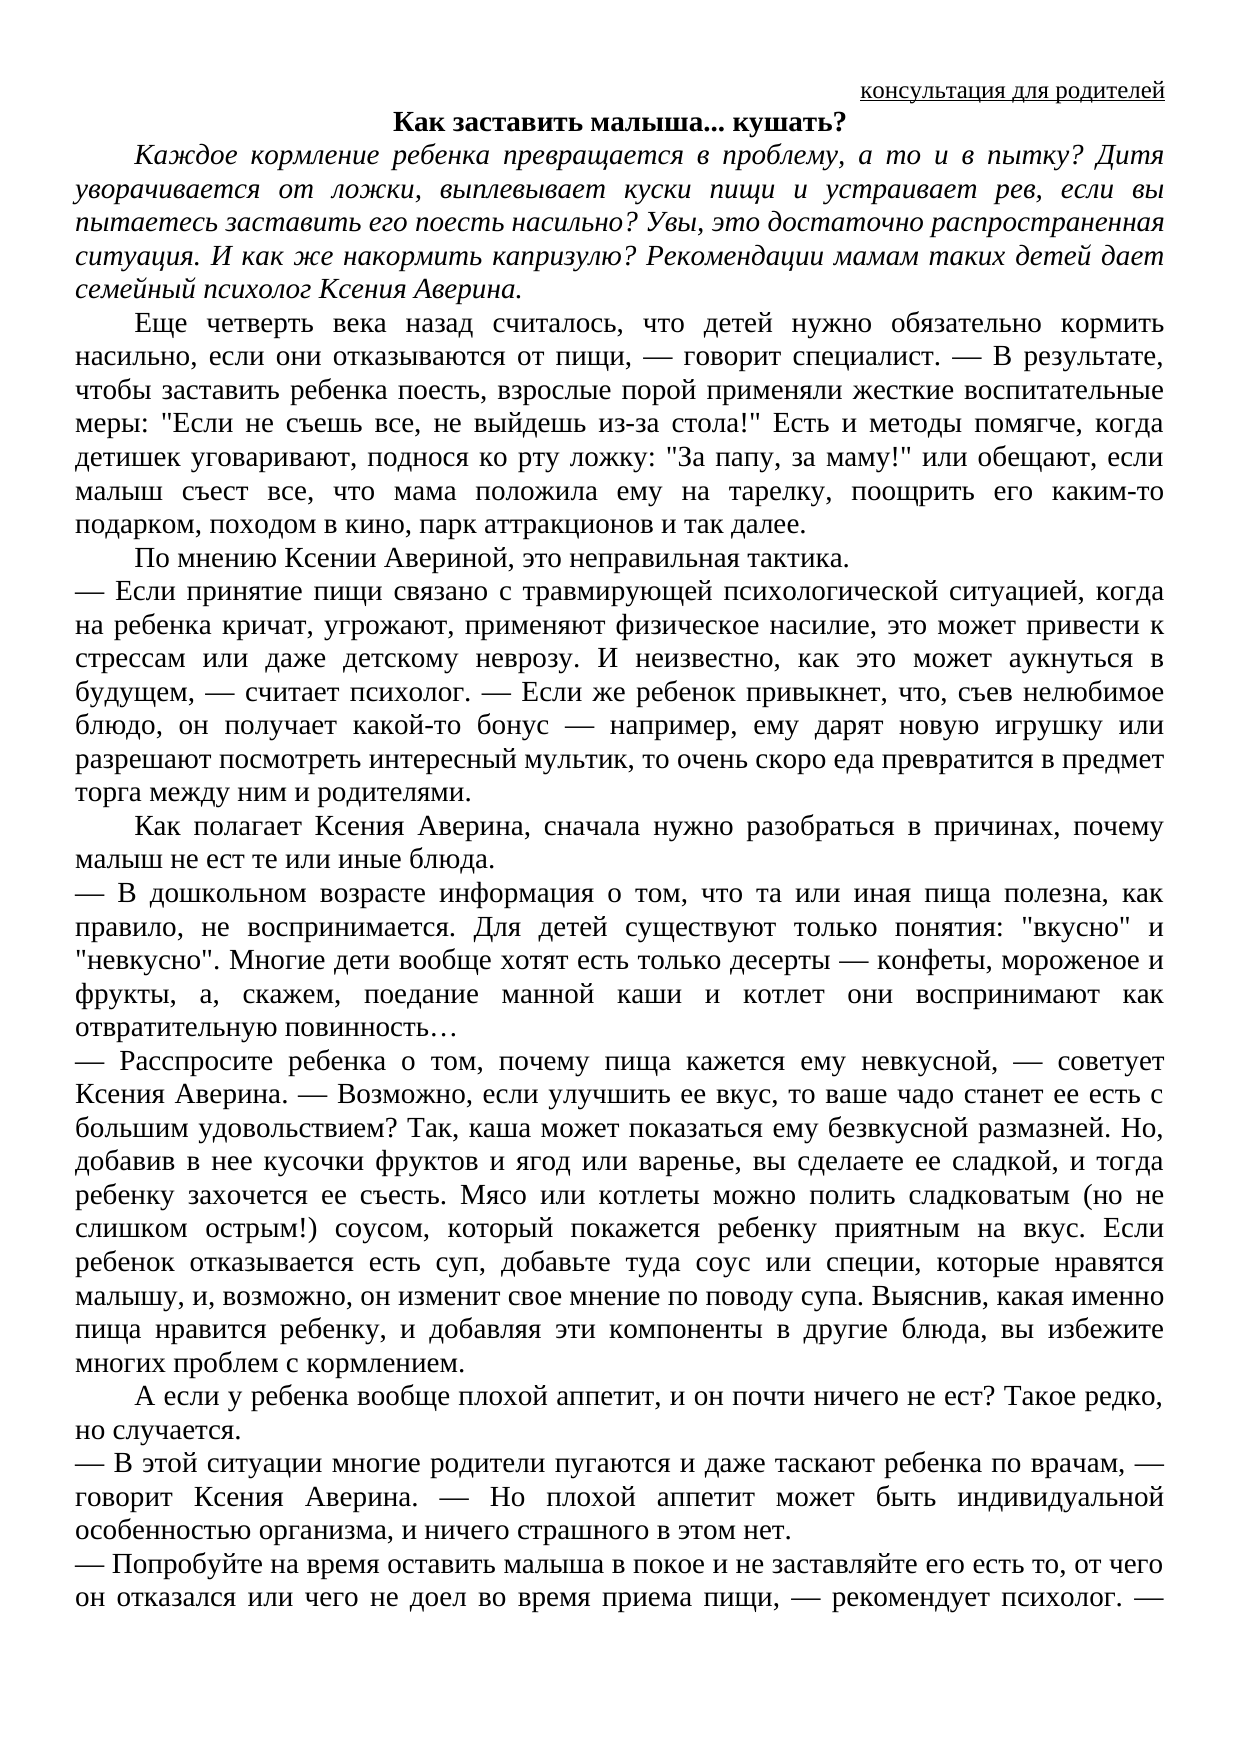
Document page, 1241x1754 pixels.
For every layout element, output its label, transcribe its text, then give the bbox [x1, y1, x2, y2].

text — Расспросите ребенка о том, почему пища кажется ему невкусной, — советует Ксения Аверина. — Возможно, если улучшить ее вкус, то ваше чадо станет ее есть с большим удовольствием? Так, каша может показаться ему безвкусной размазней. Но, добавив в нее кусочки фруктов и ягод или варенье, вы сделаете ее сладкой, и тогда ребенку захочется ее съесть. Мясо или котлеты можно полить сладковатым (но не слишком острым!) соусом, который покажется ребенку приятным на вкус. Если ребенок отказывается есть суп, добавьте туда соус или специи, которые нравятся малышу, и, возможно, он изменит свое мнение по поводу супа. Выяснив, какая именно пища нравится ребенку, и добавляя эти компоненты в другие блюда, вы избежите многих проблем с кормлением. [75, 1043, 1165, 1378]
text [75, 1546, 1165, 1613]
text Каждое кормление ребенка превращается в проблему, а то и в пытку? Дитя уворачивается от ложки, выплевывает куски пищи и устраивает рев, если вы пытаетесь заставить его поесть насильно? Увы, это достаточно распространенная ситуация. И как же накормить капризулю? Рекомендации мамам таких детей дает семейный психолог Ксения Аверина. [75, 137, 1165, 305]
text — В дошкольном возрасте информация о том, что та или иная пища полезна, как правило, не воспринимается. Для детей существуют только понятия: "вкусно" и "невкусно". Многие дети вообще хотят есть только десерты — конфеты, мороженое и фрукты, а, скажем, поедание манной каши и котлет они воспринимают как отвратительную повинность… [75, 875, 1165, 1043]
text Как заставить малыша... кушать? [75, 104, 1165, 137]
text консультация для родителей [75, 75, 1165, 104]
text Еще четверть века назад считалось, что детей нужно обязательно кормить насильно, если они отказываются от пищи, — говорит специалист. — В результате, чтобы заставить ребенка поесть, взрослые порой применяли жесткие воспитательные меры: "Если не съешь все, не выйдешь из-за стола!" Есть и методы помягче, когда детишек уговаривают, поднося ко рту ложку: "За папу, за маму!" или обещают, если малыш съест все, что мама положила ему на тарелку, поощрить его каким-то подарком, походом в кино, парк аттракционов и так далее. [75, 305, 1165, 540]
text А если у ребенка вообще плохой аппетит, и он почти ничего не ест? Такое редко, но случается. [75, 1378, 1165, 1445]
text — Если принятие пищи связано с травмирующей психологической ситуацией, когда на ребенка кричат, угрожают, применяют физическое насилие, это может привести к стрессам или даже детскому неврозу. И неизвестно, как это может аукнуться в будущем, — считает психолог. — Если же ребенок привыкнет, что, съев нелюбимое блюдо, он получает какой-то бонус — например, ему дарят новую игрушку или разрешают посмотреть интересный мультик, то очень скоро еда превратится в предмет торга между ним и родителями. [75, 573, 1165, 808]
text Как полагает Ксения Аверина, сначала нужно разобраться в причинах, почему малыш не ест те или иные блюда. [75, 808, 1165, 875]
text По мнению Ксении Авериной, это неправильная тактика. [75, 540, 1165, 573]
text — В этой ситуации многие родители пугаются и даже таскают ребенка по врачам, — говорит Ксения Аверина. — Но плохой аппетит может быть индивидуальной особенностью организма, и ничего страшного в этом нет. [75, 1445, 1165, 1546]
